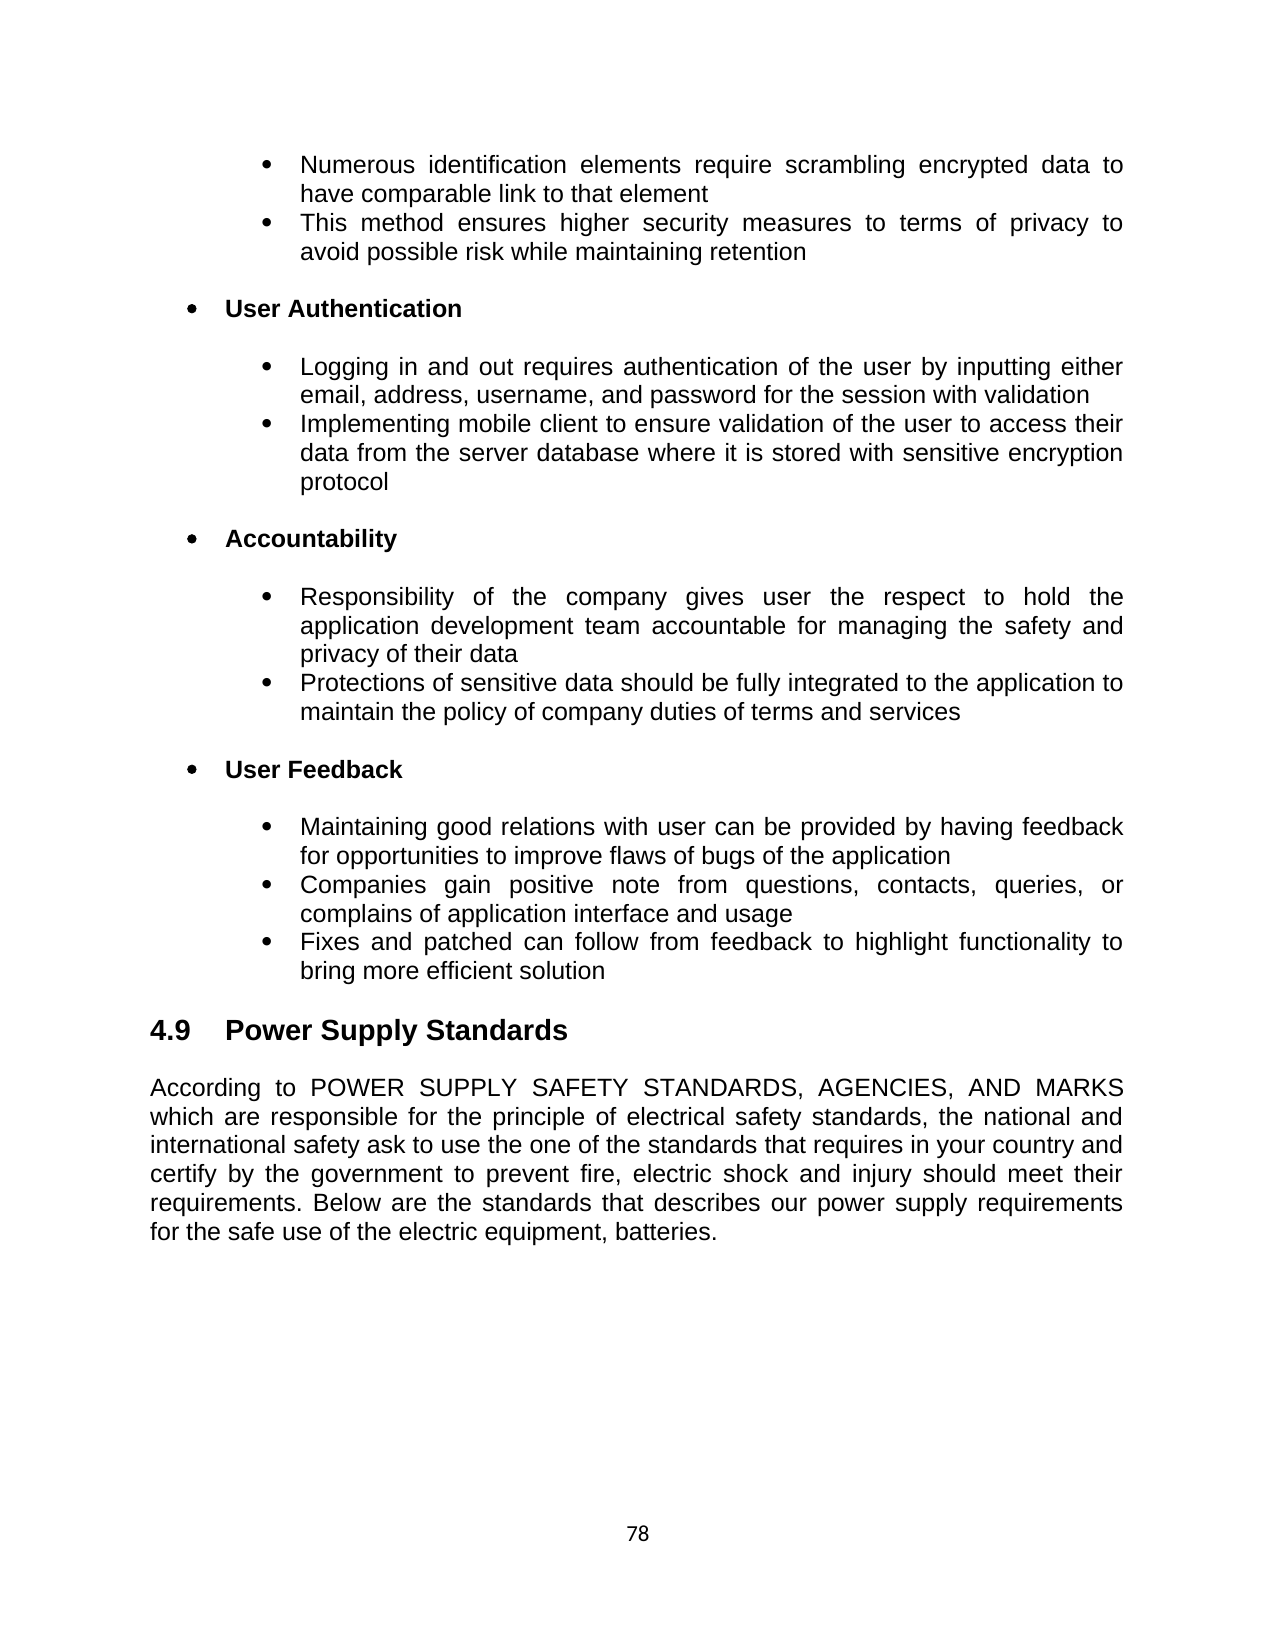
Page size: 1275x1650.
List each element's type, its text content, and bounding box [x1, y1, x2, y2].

subtitle Power Supply Standards [150, 1013, 1125, 1047]
list Accountability [187, 524, 1125, 553]
list User Authentication [187, 294, 1125, 323]
text According to POWER SUPPLY SAFETY STANDARDS, AGENCIES, AND MARKS which are responsible for the principle of electrical safety standards, the national and international safety ask to use the one of the standards that requires in your country and certify by the government to prevent fire, electric shock and injury should meet their requirements. Below are the standards that describes our power supply requirements for the safe use of the electric equipment, batteries. [150, 1073, 1125, 1245]
list Logging in and out requires authentication of the user by inputting either email, address, username, and password for the session with validation [262, 352, 1125, 409]
list Implementing mobile client to ensure validation of the user to access their data from the server database where it is stored with sensitive encryption protocol [262, 409, 1125, 496]
list Companies gain positive note from questions, contacts, queries, or complains of application interface and usage [262, 870, 1125, 927]
list Protections of sensitive data should be fully integrated to the application to maintain the policy of company duties of terms and services [262, 668, 1125, 726]
list Numerous identification elements require scrambling encrypted data to have comparable link to that element [262, 150, 1125, 208]
list This method ensures higher security measures to terms of privacy to avoid possible risk while maintaining retention [262, 208, 1125, 265]
list User Feedback [187, 754, 1125, 783]
list Fixes and patched can follow from feedback to highlight functionality to bring more efficient solution [262, 927, 1125, 985]
list Responsibility of the company gives user the respect to hold the application development team accountable for managing the safety and privacy of their data [262, 582, 1125, 668]
list Maintaining good relations with user can be provided by having feedback for opportunities to improve flaws of bugs of the application [262, 812, 1125, 870]
